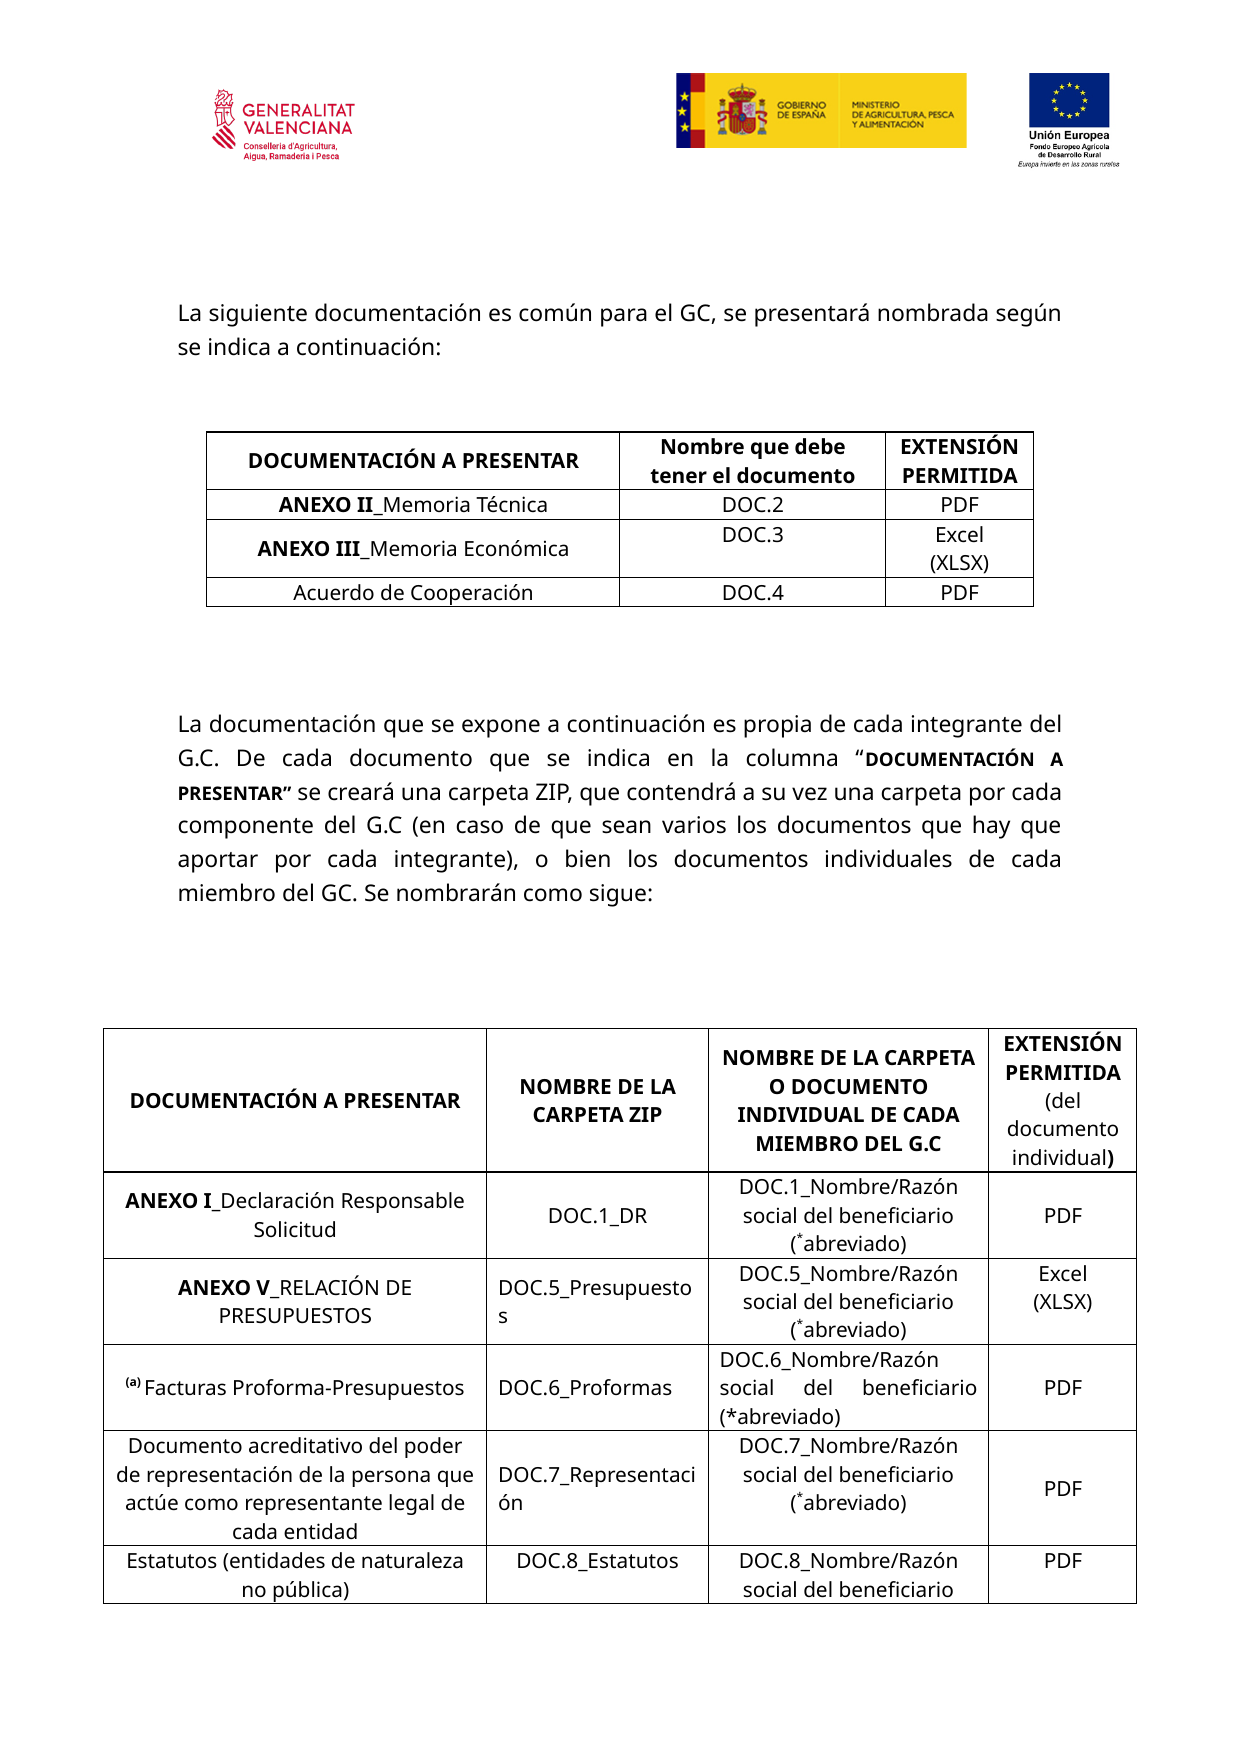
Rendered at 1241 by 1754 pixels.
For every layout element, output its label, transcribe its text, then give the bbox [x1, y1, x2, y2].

table_cell Estatutos (entidades de naturaleza no pública) [104, 1546, 486, 1603]
table_cell DOC.8_Nombre/Razón social del beneficiario (*abreviado) [709, 1546, 988, 1603]
table_header Nombre que debe tener el documento [620, 433, 885, 489]
picture [177, 73, 407, 196]
table_cell Documento acreditativo del poder de representación de la persona que actúe como representante legal de cada entidad [104, 1431, 486, 1545]
table_cell PDF [989, 1173, 1136, 1258]
table_cell DOC.6_Nombre/Razón social del beneficiario (*abreviado) [709, 1345, 988, 1430]
table_header EXTENSIÓN PERMITIDA (del documento individual) [989, 1029, 1136, 1171]
table_cell Excel (XLSX) [886, 520, 1033, 577]
table_cell ANEXO I_Declaración Responsable Solicitud [104, 1173, 486, 1258]
picture [1016, 73, 1121, 172]
picture [676, 73, 967, 148]
table_cell Acuerdo de Cooperación [207, 578, 619, 606]
table_cell DOC.4 [620, 578, 885, 606]
table_cell PDF [886, 490, 1033, 519]
table_cell DOC.3 [620, 520, 885, 577]
table_cell PDF [989, 1546, 1136, 1603]
table_cell Excel (XLSX) [989, 1259, 1136, 1344]
table_cell DOC.1_Nombre/Razón social del beneficiario (*abreviado) [709, 1173, 988, 1258]
table_cell PDF [989, 1431, 1136, 1545]
table_cell DOC.2 [620, 490, 885, 519]
table_cell DOC.5_Presupuestos [487, 1259, 708, 1344]
table_header DOCUMENTACIÓN A PRESENTAR [207, 433, 619, 489]
table_cell (a) Facturas Proforma-Presupuestos [104, 1345, 486, 1430]
table_cell ANEXO V_RELACIÓN DE PRESUPUESTOS [104, 1259, 486, 1344]
text La documentación que se expone a continuación es propia de cada integrante del G.C. De cada documento que se indica en la columna “DOCUMENTACIÓN A PRESENTAR” se creará una carpeta ZIP, que contendrá a su vez una carpeta por cada componente del G.C (en caso de que sean varios los documentos que hay que aportar por cada integrante), o bien los documentos individuales de cada miembro del GC. Se nombrarán como sigue: [177, 708, 1063, 908]
table_cell DOC.5_Nombre/Razón social del beneficiario (*abreviado) [709, 1259, 988, 1344]
table_header DOCUMENTACIÓN A PRESENTAR [104, 1029, 486, 1171]
table_cell DOC.1_DR [487, 1173, 708, 1258]
table_header NOMBRE DE LA CARPETA O DOCUMENTO INDIVIDUAL DE CADA MIEMBRO DEL G.C [709, 1029, 988, 1171]
table_cell DOC.7_Representación [487, 1431, 708, 1545]
table_cell DOC.8_Estatutos [487, 1546, 708, 1603]
table_cell ANEXO III_Memoria Económica [207, 520, 619, 577]
table_cell PDF [886, 578, 1033, 606]
table_cell PDF [989, 1345, 1136, 1430]
table_cell DOC.7_Nombre/Razón social del beneficiario (*abreviado) [709, 1431, 988, 1545]
text La siguiente documentación es común para el GC, se presentará nombrada según se indica a continuación: [177, 297, 1063, 362]
table_header NOMBRE DE LA CARPETA ZIP [487, 1029, 708, 1171]
table_header EXTENSIÓN PERMITIDA [886, 433, 1033, 489]
table_cell ANEXO II_Memoria Técnica [207, 490, 619, 519]
table_cell DOC.6_Proformas [487, 1345, 708, 1430]
